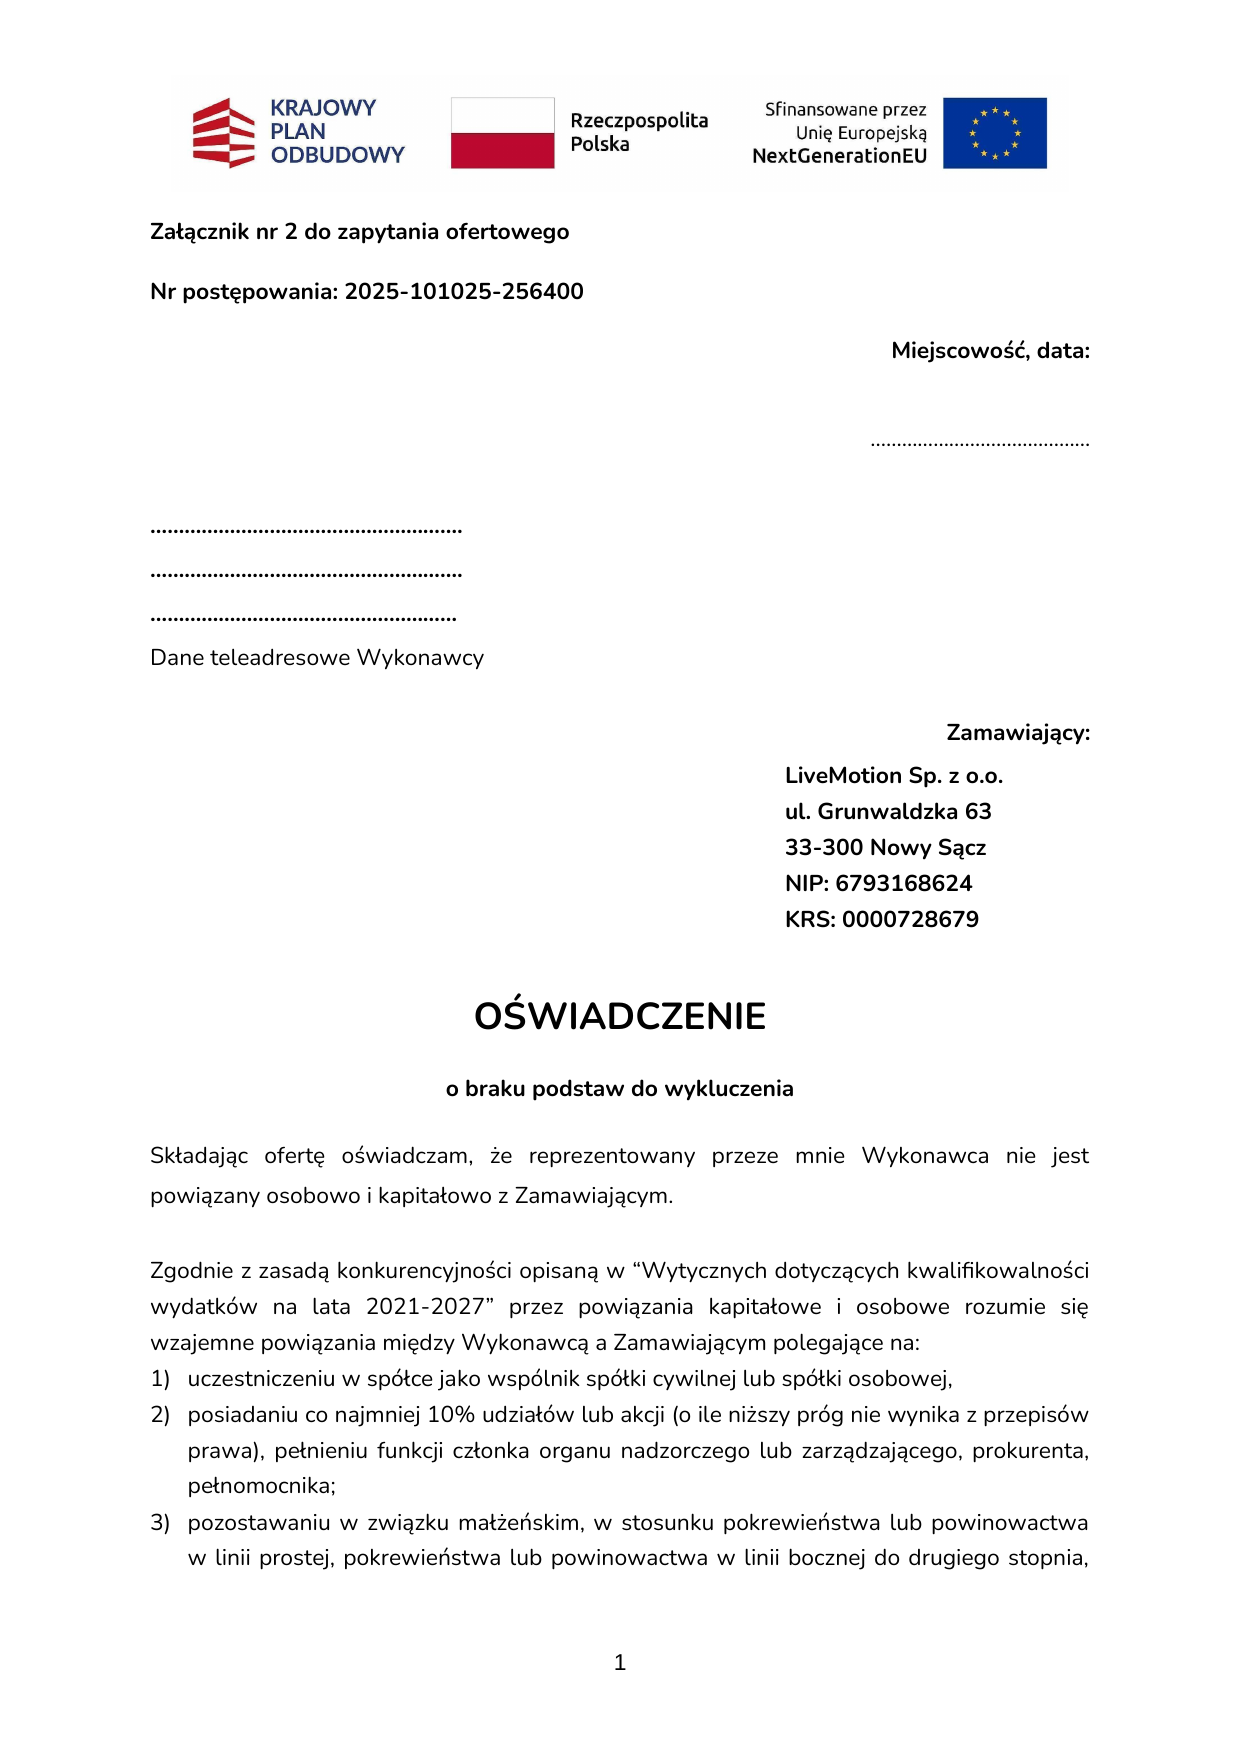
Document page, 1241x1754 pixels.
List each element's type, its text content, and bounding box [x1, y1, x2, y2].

list uczestniczeniu w spółce jako wspólnik spółki cywilnej lub spółki osobowej, [150, 1363, 1090, 1394]
text ul. Grunwaldzka 63 [150, 797, 1094, 828]
text NIP: 6793168624 [150, 868, 1094, 900]
text Dane teleadresowe Wykonawcy [150, 642, 1090, 673]
text Miejscowość, data: [150, 336, 1090, 367]
text o braku podstaw do wykluczenia [150, 1073, 1090, 1105]
text Zgodnie z zasadą konkurencyjności opisaną w “Wytycznych dotyczących kwalifikowalności wydatków na lata 2021-2027” przez powiązania kapitałowe i osobowe rozumie się wzajemne powiązania między Wykonawcą a Zamawiającym polegające na: [150, 1255, 1090, 1358]
text LiveMotion Sp. z o.o. [711, 761, 1094, 792]
text ……………………………………………… [150, 598, 1090, 629]
text ………………………………………………. [150, 511, 1090, 542]
picture [170, 75, 1070, 192]
text Nr postępowania: 2025-101025-256400 [150, 278, 1090, 304]
text …………………………………… [150, 423, 1090, 454]
text OŚWIADCZENIE [150, 991, 1090, 1043]
list posiadaniu co najmniej 10% udziałów lub akcji (o ile niższy próg nie wynika z przepisów prawa), pełnieniu funkcji członka organu nadzorczego lub zarządzającego, prokurenta, pełnomocnika; [150, 1399, 1090, 1502]
text Załącznik nr 2 do zapytania ofertowego [150, 216, 1090, 247]
text Zamawiający: [150, 717, 1090, 748]
text 33-300 Nowy Sącz [150, 832, 1094, 864]
text Składając ofertę oświadczam, że reprezentowany przeze mnie Wykonawca nie jest powiązany osobowo i kapitałowo z Zamawiającym. [150, 1141, 1090, 1211]
text ………………………………………………. [150, 554, 1090, 586]
text KRS: 0000728679 [150, 904, 1094, 936]
